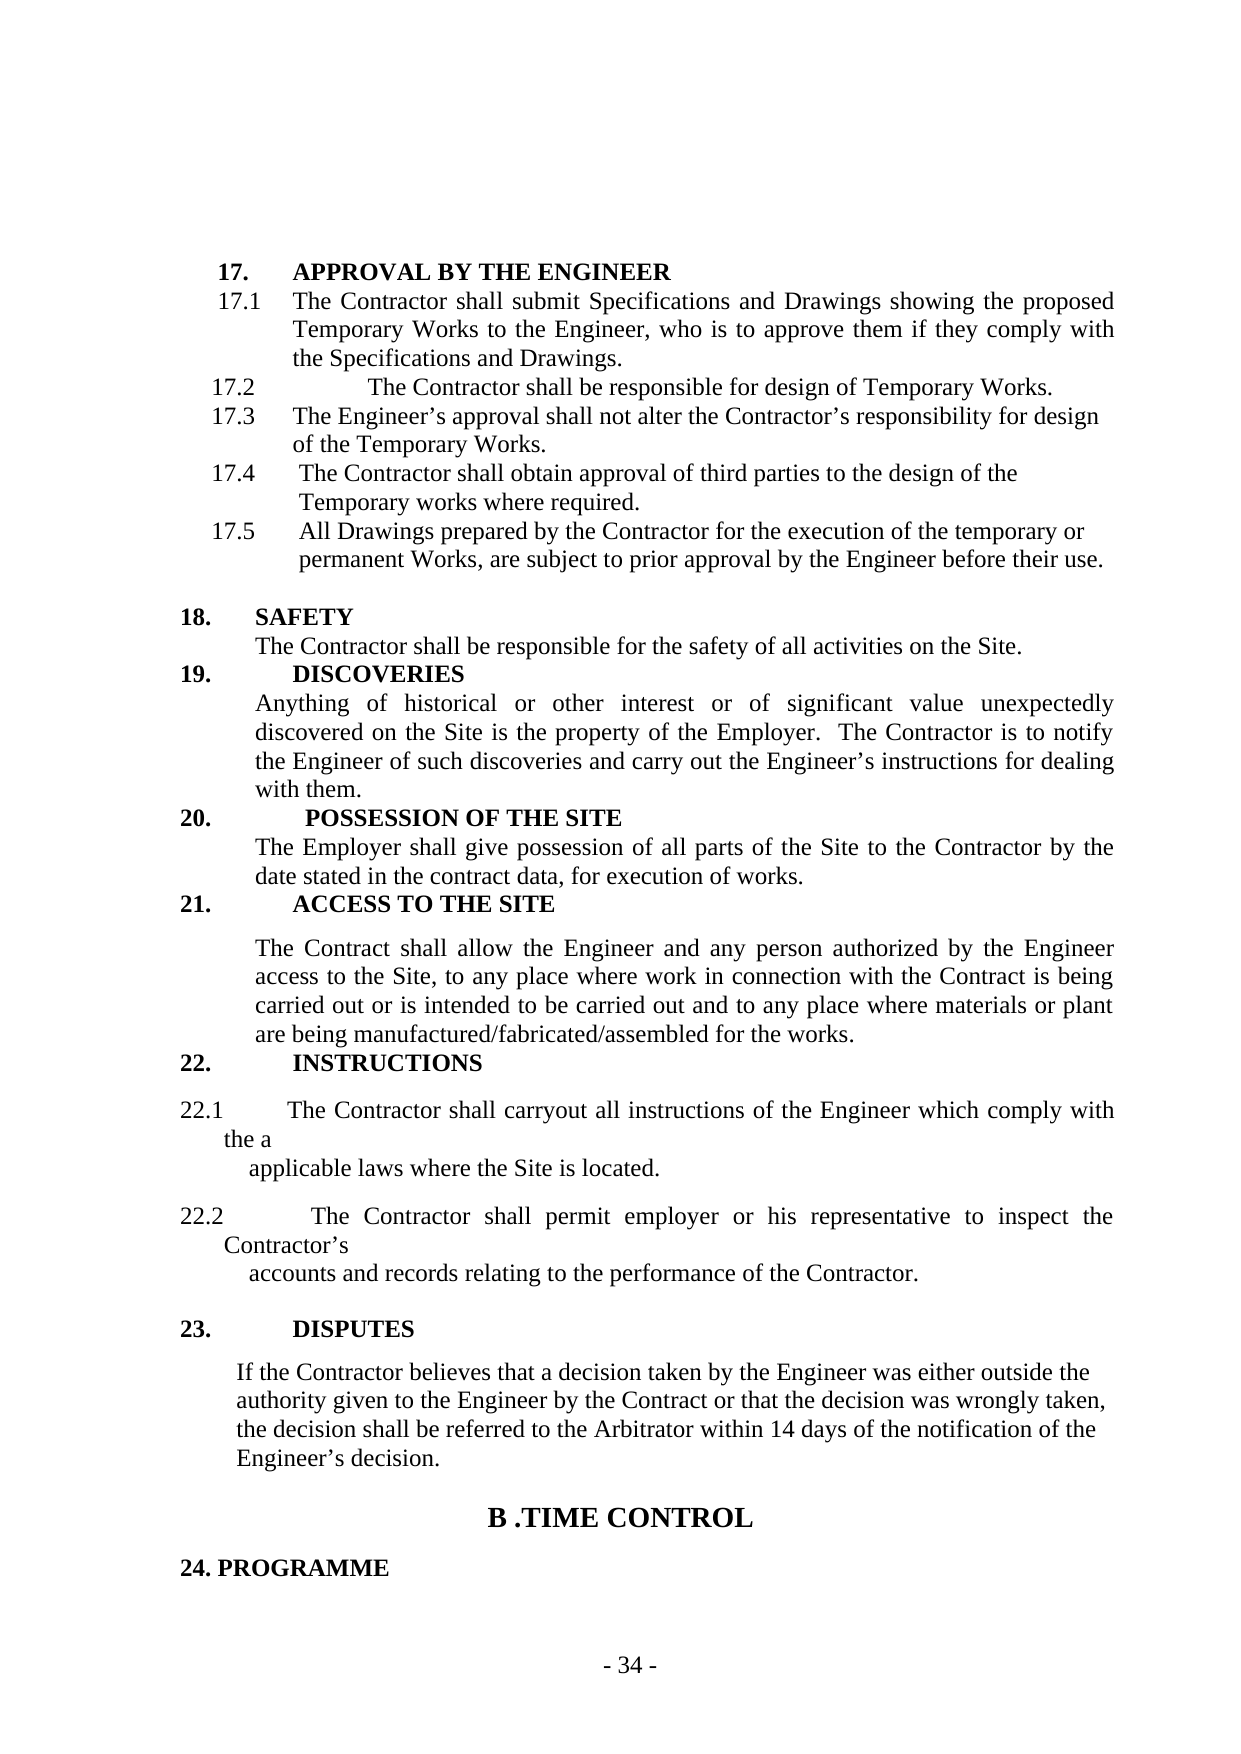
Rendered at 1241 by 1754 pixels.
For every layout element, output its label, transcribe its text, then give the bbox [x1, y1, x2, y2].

list The Contractor shall carryout all instructions of the Engineer which comply with the a [180, 1096, 1115, 1153]
list ACCESS TO THE SITE [180, 889, 1115, 918]
text The Contractor shall be responsible for the safety of all activities on the Site. [180, 631, 1115, 659]
list APPROVAL BY THE ENGINEER [217, 257, 1115, 286]
list applicable laws where the Site is located. [224, 1153, 1115, 1182]
text If the Contractor believes that a decision taken by the Engineer was either outside the [217, 1357, 1115, 1386]
list POSSESSION OF THE SITE [180, 803, 1115, 832]
text The Contract shall allow the Engineer and any person authorized by the Engineer access to the Site, to any place where work in connection with the Contract is being carried out or is intended to be carried out and to any place where materials or plant are being manufactured/fabricated/assembled for the works. [255, 933, 1115, 1048]
text 24. PROGRAMME [180, 1553, 1115, 1582]
list The Contractor shall permit employer or his representative to inspect the Contractor’s [180, 1201, 1115, 1258]
text 17.1 The Contractor shall submit Specifications and Drawings showing the proposed Temporary Works to the Engineer, who is to approve them if they comply with the Specifications and Drawings. [217, 286, 1115, 372]
text Engineer’s decision. [217, 1443, 1115, 1472]
text the decision shall be referred to the Arbitrator within 14 days of the notification of the [217, 1414, 1115, 1443]
text Anything of historical or other interest or of significant value unexpectedly discovered on the Site is the property of the Employer. The Contractor is to notify the Engineer of such discoveries and carry out the Engineer’s instructions for dealing with them. [255, 688, 1115, 803]
text accounts and records relating to the performance of the Contractor. [180, 1258, 1115, 1287]
list The Contractor shall be responsible for design of Temporary Works. [211, 372, 1115, 401]
text 17.3 The Engineer’s approval shall not alter the Contractor’s responsibility for design [180, 401, 1115, 429]
text 17.5 All Drawings prepared by the Contractor for the execution of the temporary or [180, 516, 1115, 544]
list DISCOVERIES [180, 659, 1115, 688]
list Temporary works where required. [255, 487, 1115, 516]
list SAFETY [180, 602, 1115, 631]
text The Employer shall give possession of all parts of the Site to the Contractor by the date stated in the contract data, for execution of works. [255, 832, 1115, 889]
text authority given to the Engineer by the Contract or that the decision was wrongly taken, [217, 1386, 1115, 1414]
list permanent Works, are subject to prior approval by the Engineer before their use. [224, 544, 1115, 573]
list INSTRUCTIONS [180, 1048, 1115, 1076]
list DISPUTES [180, 1314, 1115, 1342]
subtitle B .TIME CONTROL [217, 1501, 1115, 1534]
text 17.4 The Contractor shall obtain approval of third parties to the design of the [180, 458, 1115, 487]
text of the Temporary Works. [180, 429, 1115, 458]
